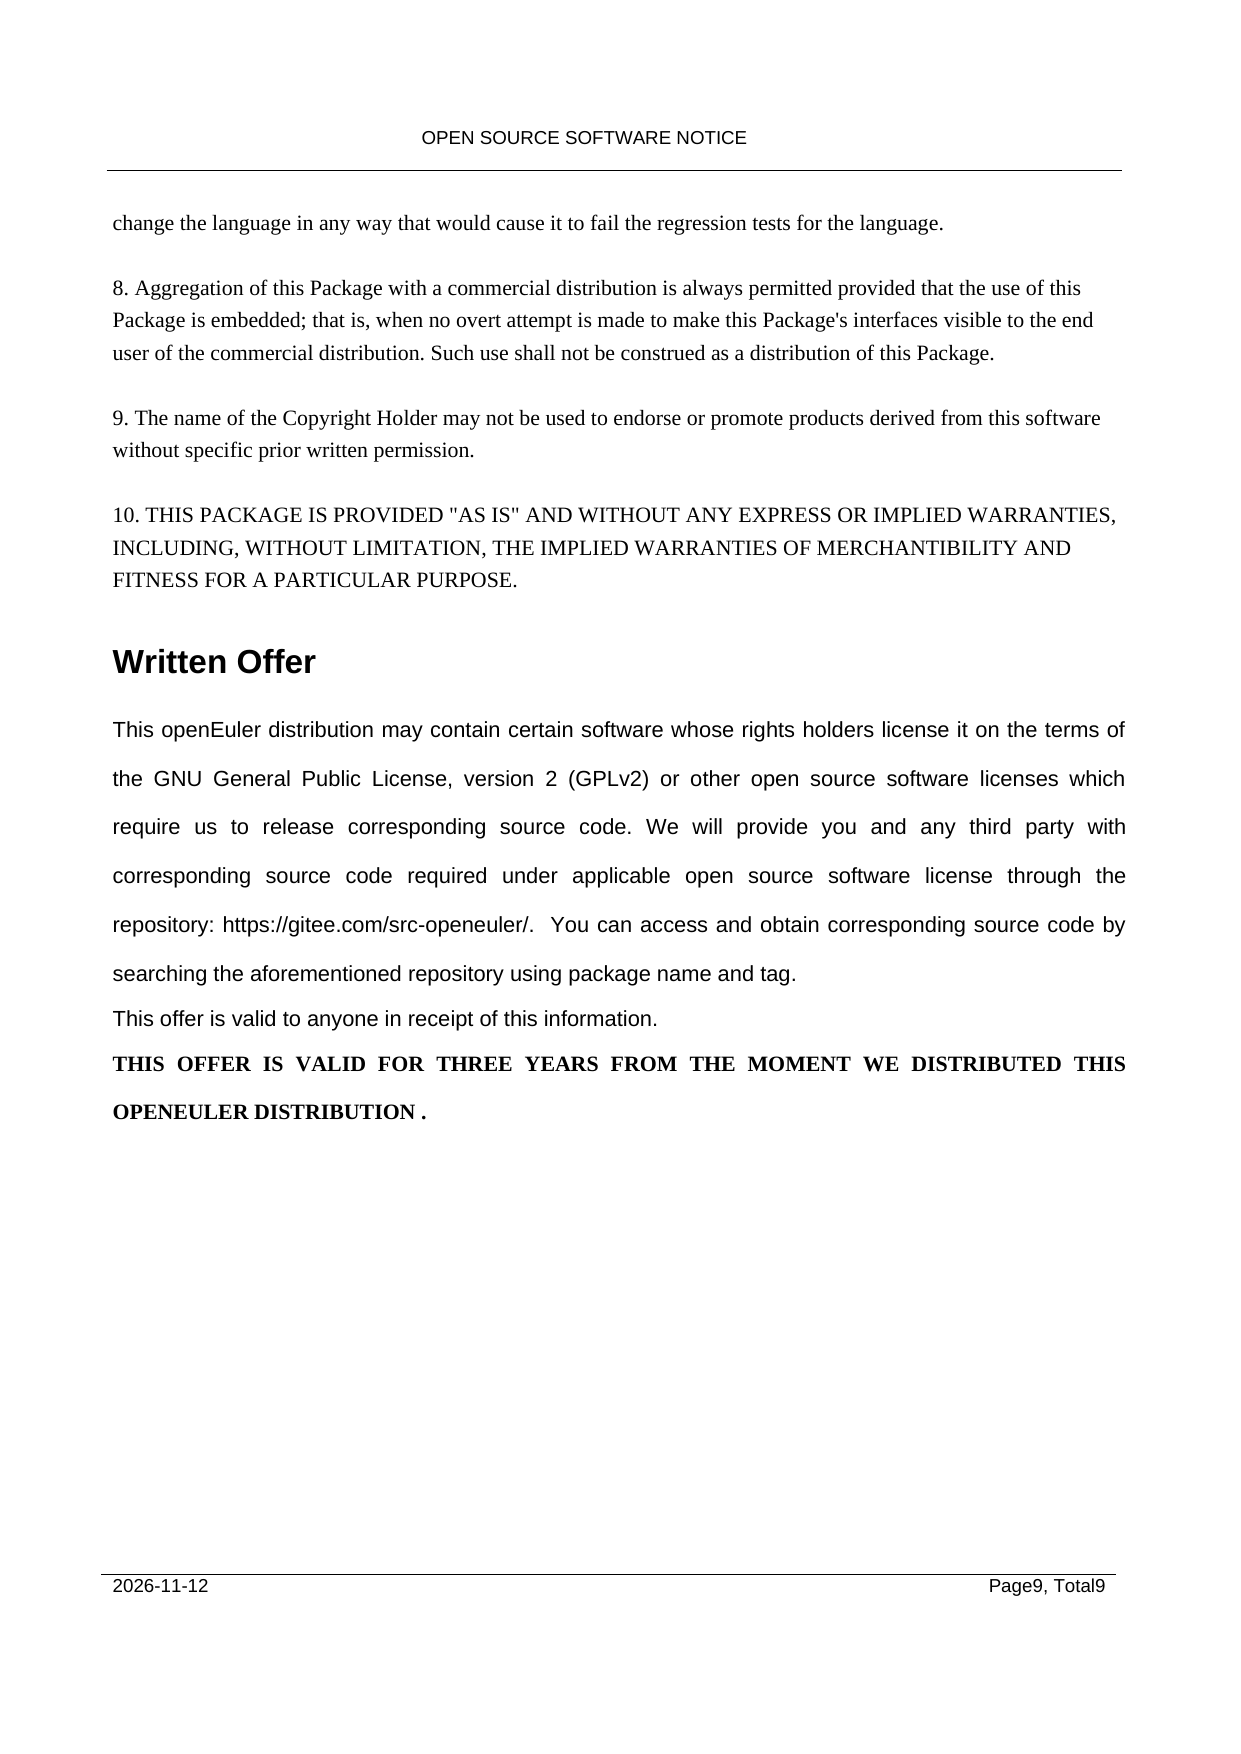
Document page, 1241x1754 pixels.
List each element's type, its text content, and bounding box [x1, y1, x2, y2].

text This offer is valid to anyone in receipt of this information. [112, 1002, 1128, 1034]
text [112, 206, 1128, 629]
text THIS OFFER IS VALID FOR THREE YEARS FROM THE MOMENT WE DISTRIBUTED THIS OPENEULER DISTRIBUTION . [112, 1047, 1128, 1128]
text Written Offer [112, 629, 1128, 694]
text This openEuler distribution may contain certain software whose rights holders license it on the terms of the GNU General Public License, version 2 (GPLv2) or other open source software licenses which require us to release corresponding source code. We will provide you and any third party with corresponding source code required under applicable open source software license through the repository: https://gitee.com/src-openeuler/. You can access and obtain corresponding source code by searching the aforementioned repository using package name and tag. [112, 713, 1128, 989]
